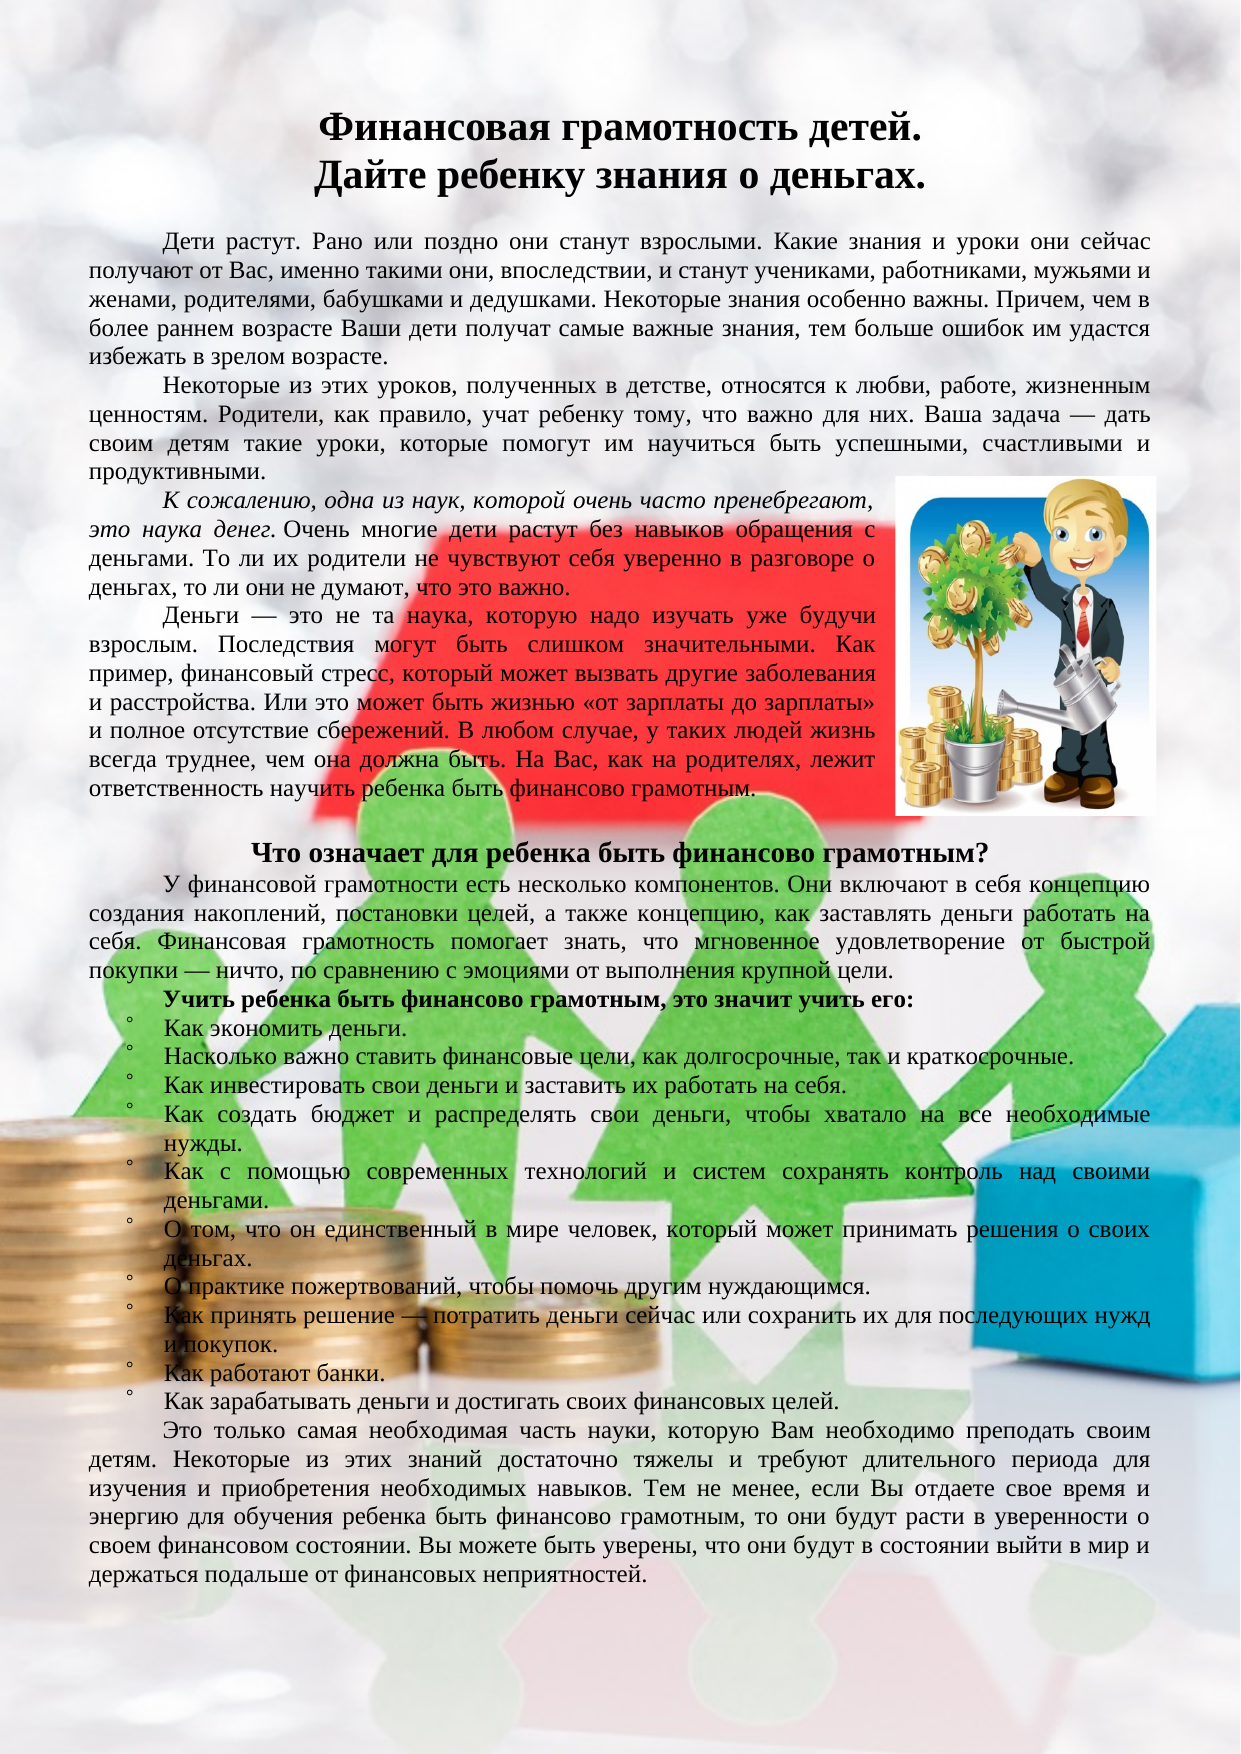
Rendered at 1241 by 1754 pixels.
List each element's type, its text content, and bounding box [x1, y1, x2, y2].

list Как с помощью современных технологий и систем сохранять контроль над своими деньгами. [126, 1156, 1152, 1214]
list Как создать бюджет и распределять свои деньги, чтобы хватало на все необходимые нужды. [126, 1099, 1152, 1156]
list Насколько важно ставить финансовые цели, как долгосрочные, так и краткосрочные. [126, 1041, 1152, 1070]
text Финансовая грамотность детей. [89, 102, 1152, 150]
text Дети растут. Рано или поздно они станут взрослыми. Какие знания и уроки они сейчас получают от Вас, именно такими они, впоследствии, и станут учениками, работниками, мужьями и женами, родителями, бабушками и дедушками. Некоторые знания особенно важны. Причем, чем в более раннем возрасте Ваши дети получат самые важные знания, тем больше ошибок им удастся избежать в зрелом возрасте. [89, 226, 1152, 370]
list Как принять решение — потратить деньги сейчас или сохранить их для последующих нужд и покупок. [126, 1300, 1152, 1358]
list О практике пожертвований, чтобы помочь другим нуждающимся. [126, 1271, 1152, 1300]
text Деньги — это не та наука, которую надо изучать уже будучи взрослым. Последствия могут быть слишком значительными. Как пример, финансовый стресс, который может вызвать другие заболевания и расстройства. Или это может быть жизнью «от зарплаты до зарплаты» и полное отсутствие сбережений. В любом случае, у таких людей жизнь всегда труднее, чем она должна быть. На Вас, как на родителях, лежит ответственность научить ребенка быть финансово грамотным. [89, 601, 895, 802]
picture [0, 0, 1241, 1754]
list Как экономить деньги. [126, 1013, 1152, 1041]
list Как инвестировать свои деньги и заставить их работать на себя. [126, 1070, 1152, 1099]
text Некоторые из этих уроков, полученных в детстве, относятся к любви, работе, жизненным ценностям. Родители, как правило, учат ребенку тому, что важно для них. Ваша задача — дать своим детям такие уроки, которые помогут им научиться быть успешными, счастливыми и продуктивными. [89, 370, 1152, 486]
list Как работают банки. [126, 1358, 1152, 1386]
list Как зарабатывать деньги и достигать своих финансовых целей. [126, 1386, 1152, 1415]
text К сожалению, одна из наук, которой очень часто пренебрегают, это наука денег. Очень многие дети растут без навыков обращения с деньгами. То ли их родители не чувствуют себя уверенно в разговоре о деньгах, то ли они не думают, что это важно. [89, 486, 895, 601]
text Дайте ребенку знания о деньгах. [89, 150, 1152, 198]
list О том, что он единственный в мире человек, который может принимать решения о своих деньгах. [126, 1214, 1152, 1271]
text У финансовой грамотности есть несколько компонентов. Они включают в себя концепцию создания накоплений, постановки целей, а также концепцию, как заставлять деньги работать на себя. Финансовая грамотность помогает знать, что мгновенное удовлетворение от быстрой покупки — ничто, по сравнению с эмоциями от выполнения крупной цели. [89, 869, 1152, 984]
text Учить ребенка быть финансово грамотным, это значит учить его: [89, 984, 1152, 1013]
text Это только самая необходимая часть науки, которую Вам необходимо преподать своим детям. Некоторые из этих знаний достаточно тяжелы и требуют длительного периода для изучения и приобретения необходимых навыков. Тем не менее, если Вы отдаете свое время и энергию для обучения ребенка быть финансово грамотным, то они будут расти в уверенности о своем финансовом состоянии. Вы можете быть уверены, что они будут в состоянии выйти в мир и держаться подальше от финансовых неприятностей. [89, 1415, 1152, 1588]
text Что означает для ребенка быть финансово грамотным? [89, 835, 1152, 869]
